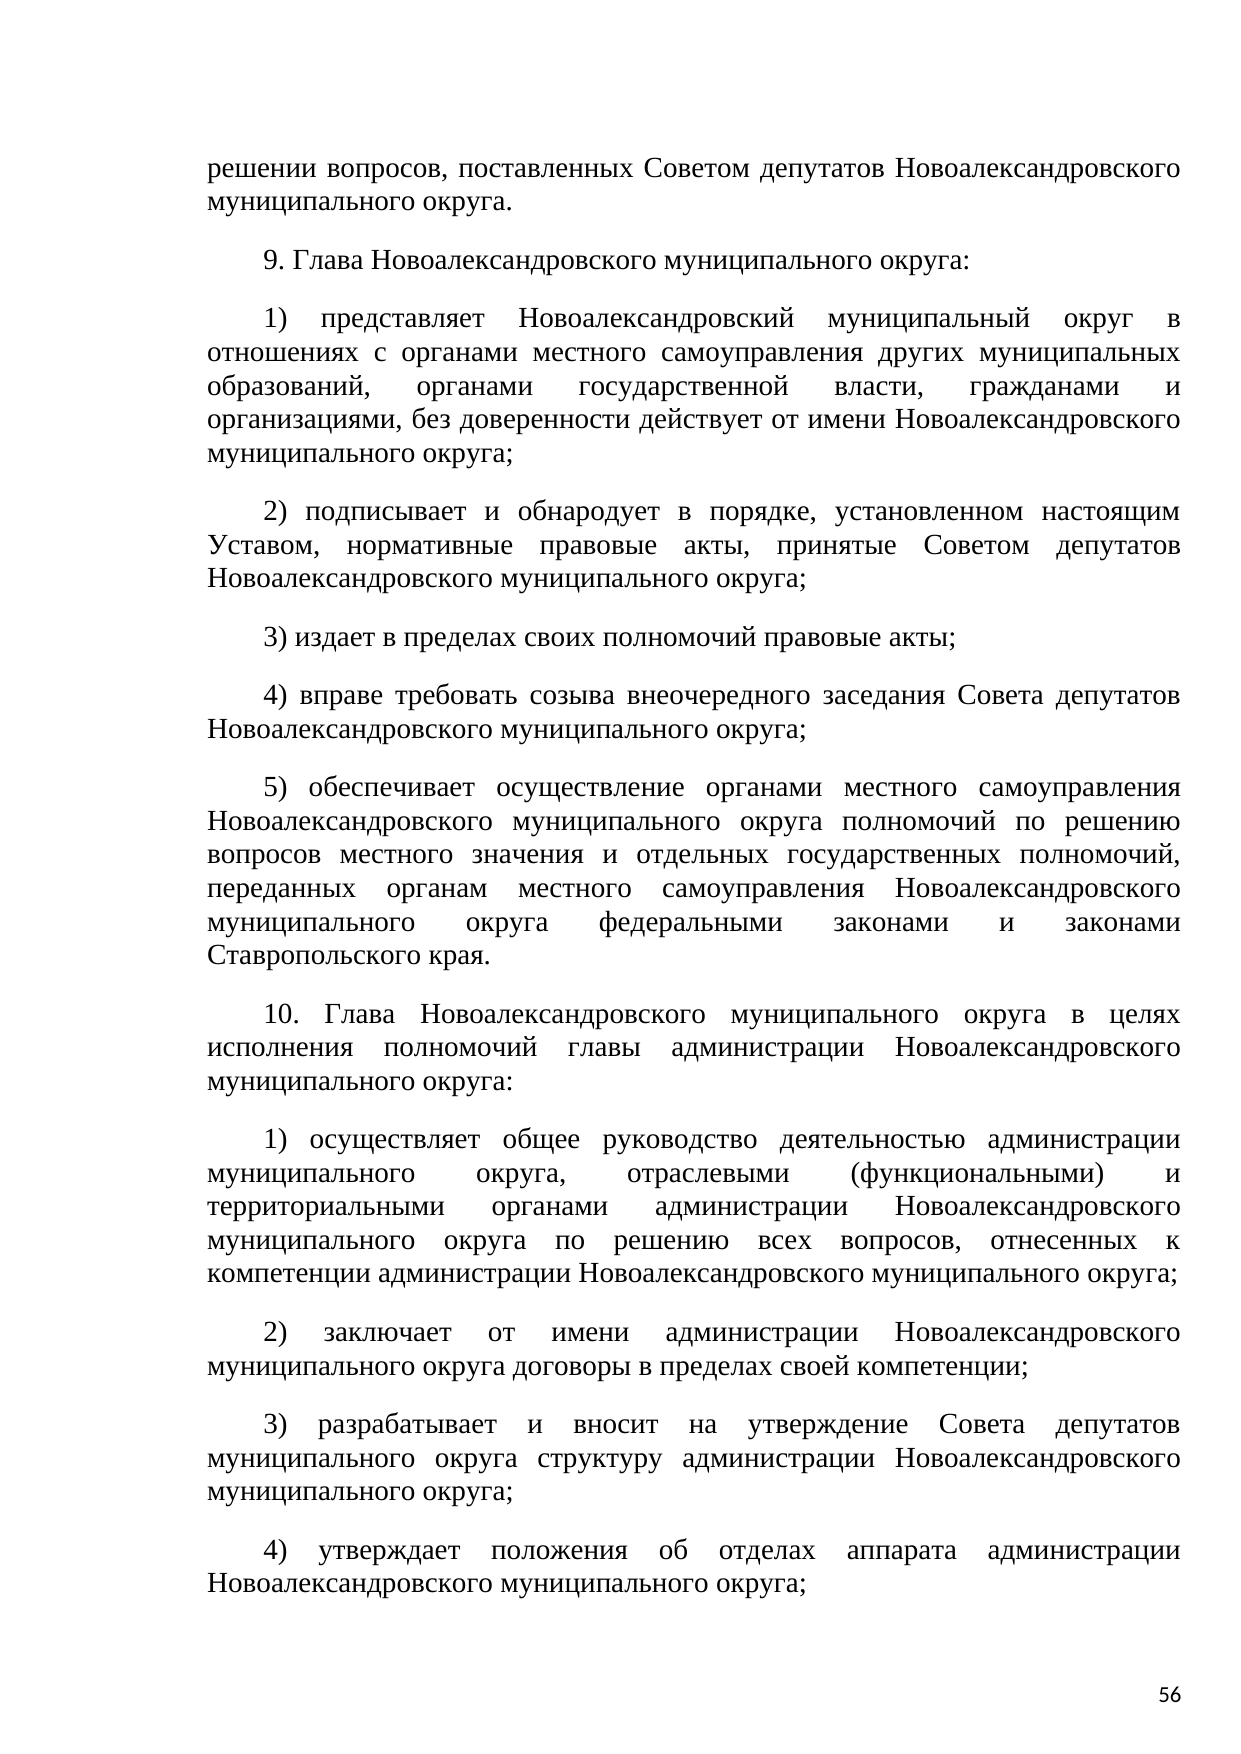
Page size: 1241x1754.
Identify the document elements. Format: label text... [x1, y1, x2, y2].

text 3) разрабатывает и вносит на утверждение Совета депутатов муниципального округа структуру администрации Новоалександровского муниципального округа; [207, 1406, 1181, 1507]
text 1) представляет Новоалександровский муниципальный округ в отношениях с органами местного самоуправления других муниципальных образований, органами государственной власти, гражданами и организациями, без доверенности действует от имени Новоалександровского муниципального округа; [207, 301, 1181, 468]
text 9. Глава Новоалександровского муниципального округа: [207, 242, 1181, 276]
text 5) обеспечивает осуществление органами местного самоуправления Новоалександровского муниципального округа полномочий по решению вопросов местного значения и отдельных государственных полномочий, переданных органам местного самоуправления Новоалександровского муниципального округа федеральными законами и законами Ставропольского края. [207, 769, 1181, 971]
text 3) издает в пределах своих полномочий правовые акты; [207, 619, 1181, 652]
text 1) осуществляет общее руководство деятельностью администрации муниципального округа, отраслевыми (функциональными) и территориальными органами администрации Новоалександровского муниципального округа по решению всех вопросов, отнесенных к компетенции администрации Новоалександровского муниципального округа; [207, 1121, 1181, 1289]
text 2) подписывает и обнародует в порядке, установленном настоящим Уставом, нормативные правовые акты, принятые Советом депутатов Новоалександровского муниципального округа; [207, 493, 1181, 594]
text 4) утверждает положения об отделах аппарата администрации Новоалександровского муниципального округа; [207, 1532, 1181, 1599]
text 10. Глава Новоалександровского муниципального округа в целях исполнения полномочий главы администрации Новоалександровского муниципального округа: [207, 996, 1181, 1096]
text 4) вправе требовать созыва внеочередного заседания Совета депутатов Новоалександровского муниципального округа; [207, 677, 1181, 744]
text 2) заключает от имени администрации Новоалександровского муниципального округа договоры в пределах своей компетенции; [207, 1314, 1181, 1381]
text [207, 150, 1181, 217]
